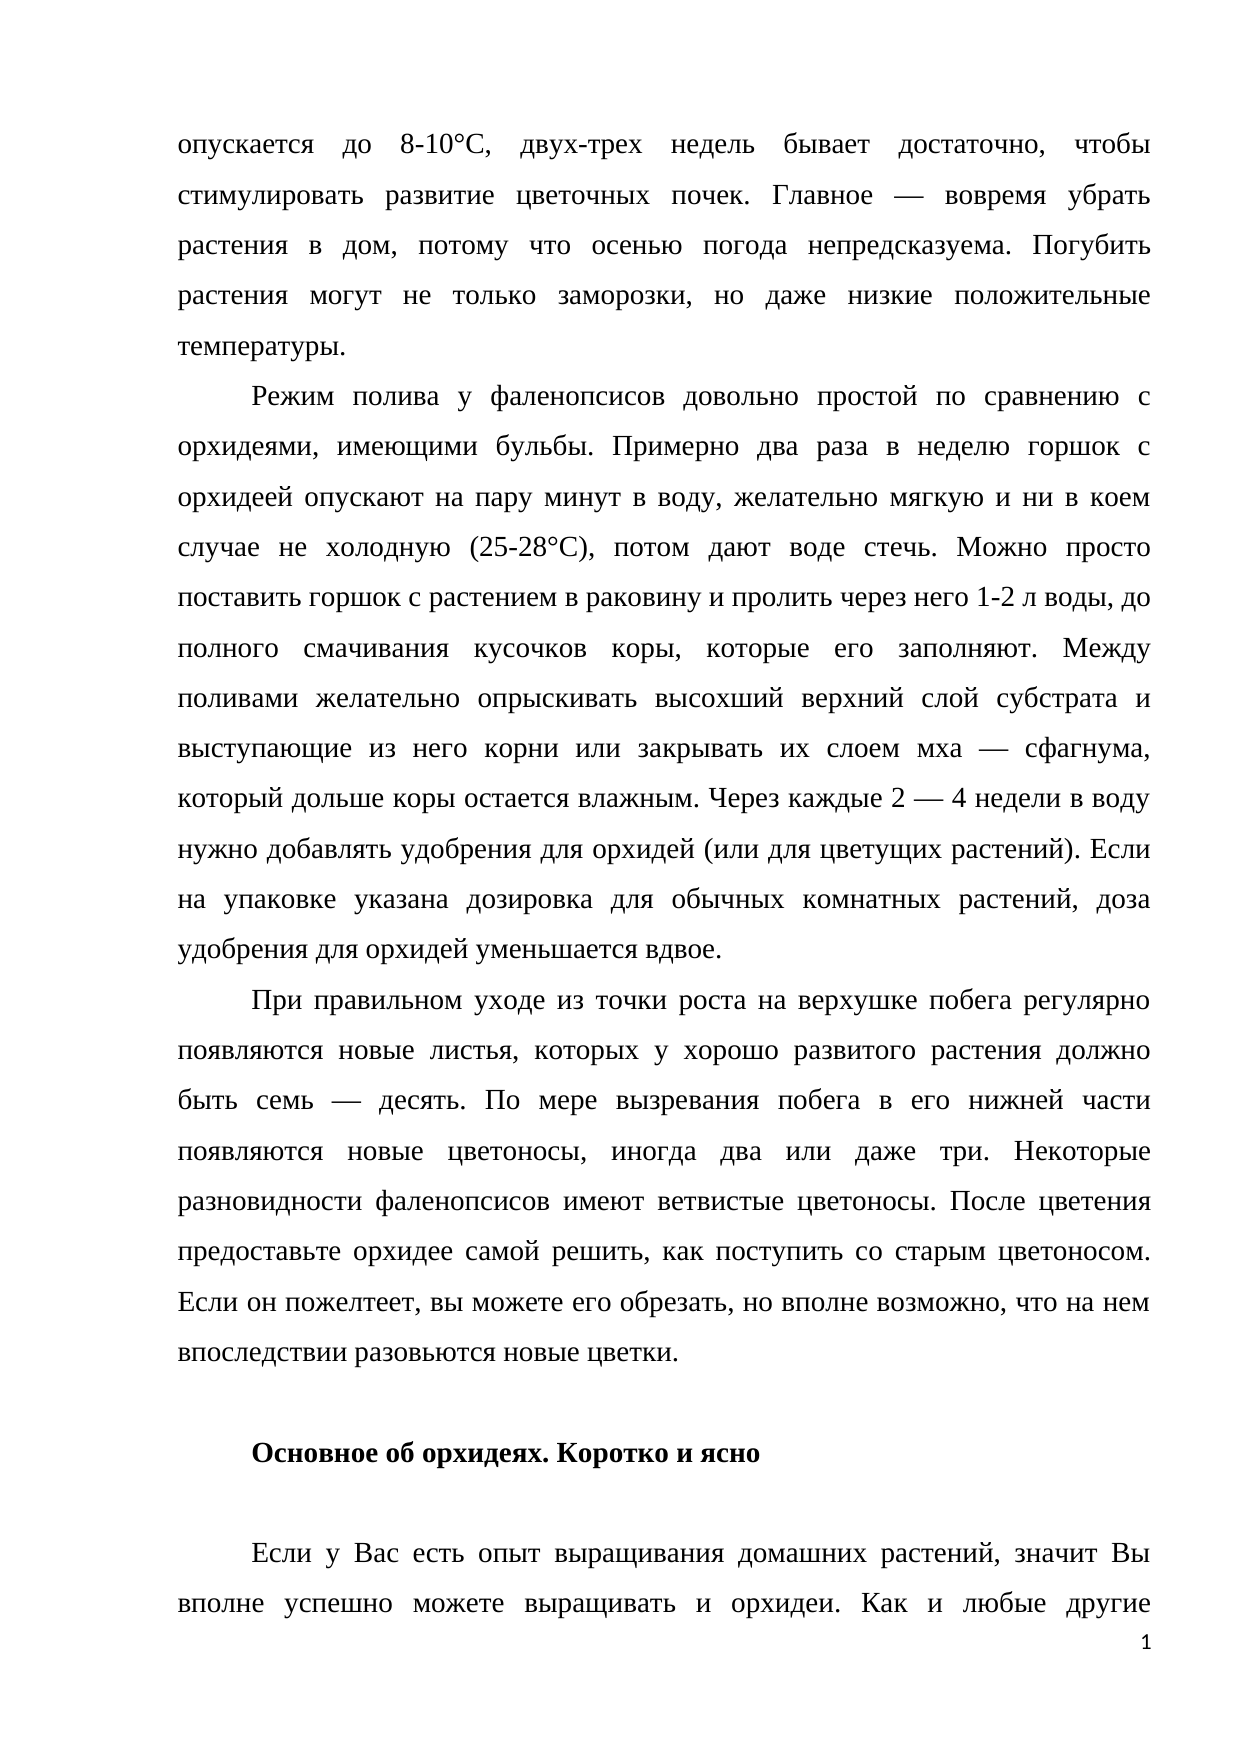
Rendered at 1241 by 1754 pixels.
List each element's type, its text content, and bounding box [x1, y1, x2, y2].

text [177, 127, 1152, 361]
text При правильном уходе из точки роста на верхушке побега регулярно появляются новые листья, которых у хорошо развитого растения должно быть семь — десять. По мере вызревания побега в его нижней части появляются новые цветоносы, иногда два или даже три. Некоторые разновидности фаленопсисов имеют ветвистые цветоносы. После цветения предоставьте орхидее самой решить, как поступить со старым цветоносом. Если он пожелтеет, вы можете его обрезать, но вполне возможно, что на нем впоследствии разовьются новые цветки. [177, 982, 1152, 1368]
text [177, 1535, 1152, 1619]
text Режим полива у фаленопсисов довольно простой по сравнению с орхидеями, имеющими бульбы. Примерно два раза в неделю горшок с орхидеей опускают на пару минут в воду, желательно мягкую и ни в коем случае не холодную (25-28°С), потом дают воде стечь. Можно просто поставить горшок с растением в раковину и пролить через него 1-2 л воды, до полного смачивания кусочков коры, которые его заполняют. Между поливами желательно опрыскивать высохший верхний слой субстрата и выступающие из него корни или закрывать их слоем мха — сфагнума, который дольше коры остается влажным. Через каждые 2 — 4 недели в воду нужно добавлять удобрения для орхидей (или для цветущих растений). Если на упаковке указана дозировка для обычных комнатных растений, доза удобрения для орхидей уменьшается вдвое. [177, 378, 1152, 965]
text Основное об орхидеях. Коротко и ясно [177, 1435, 1152, 1468]
